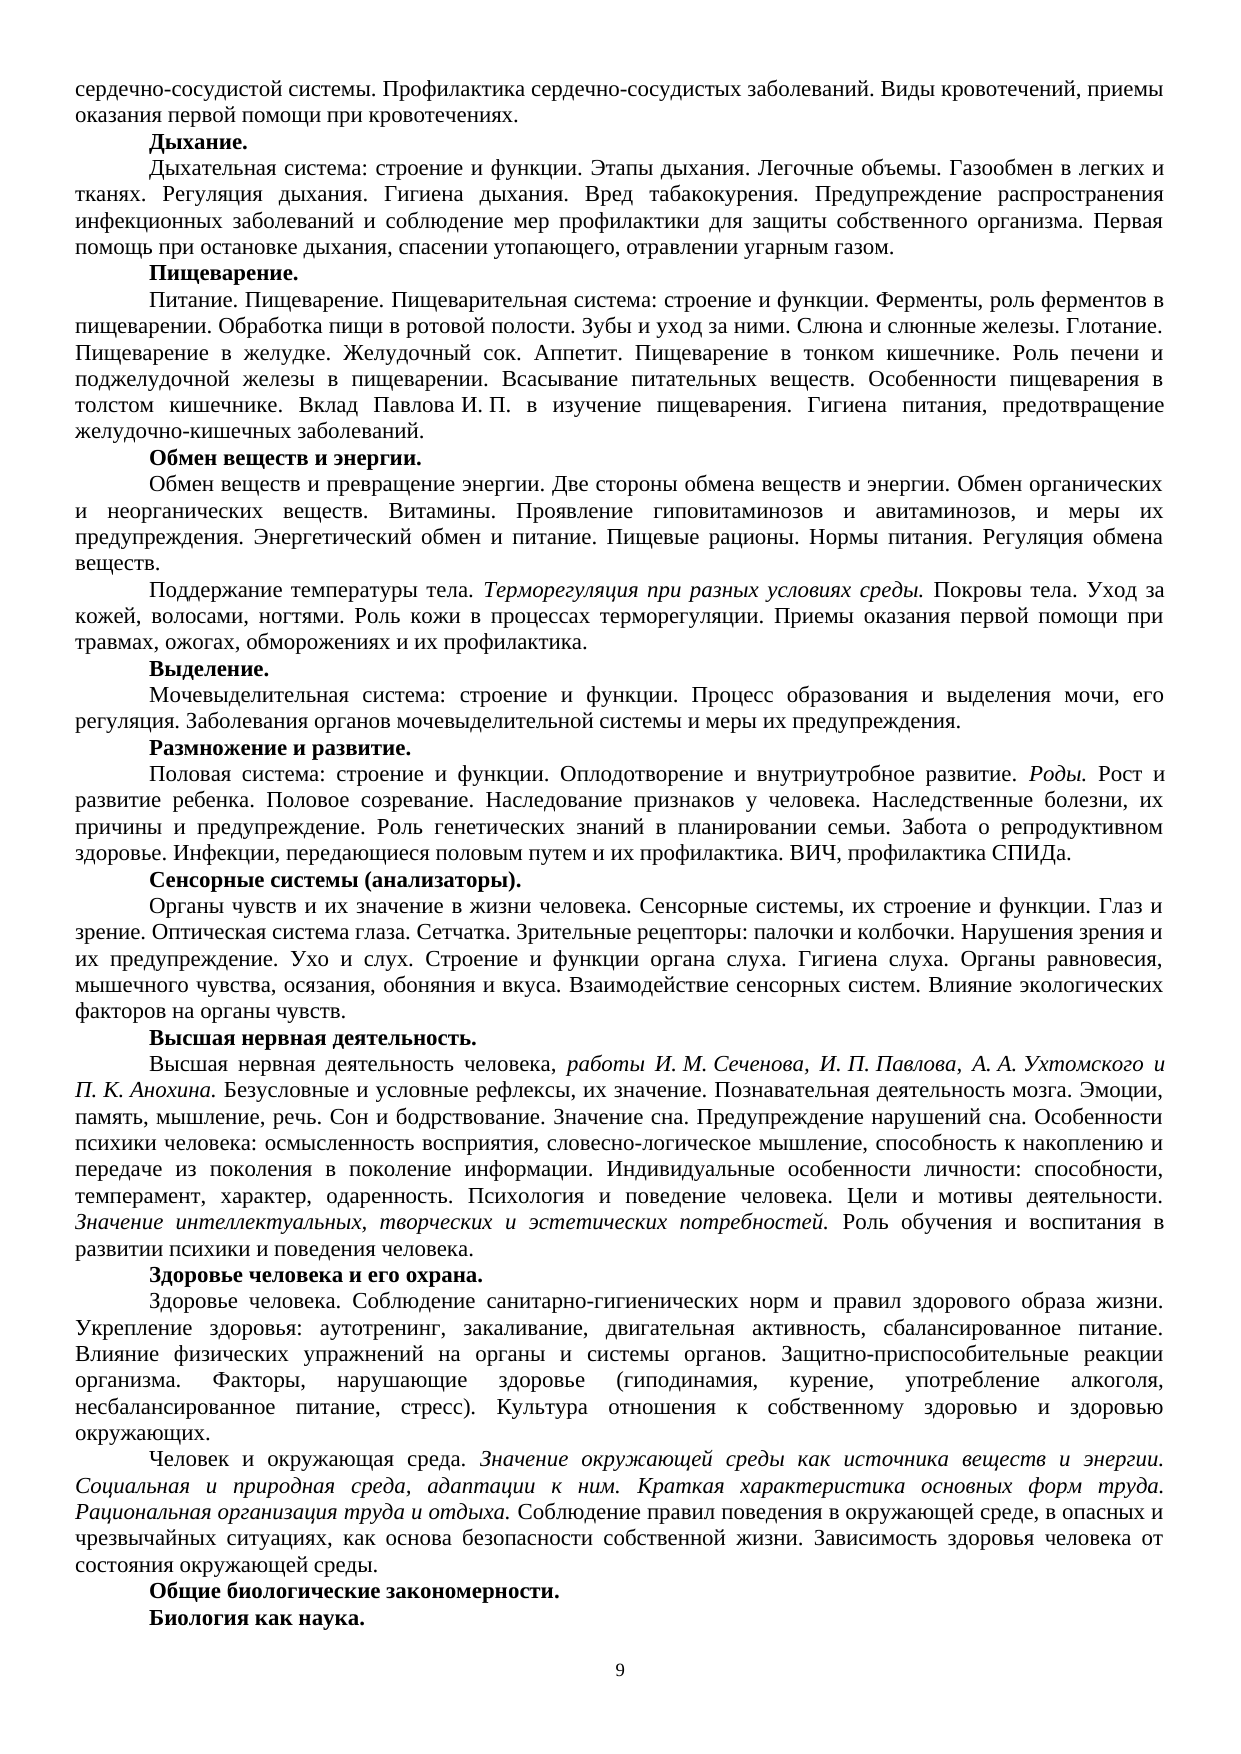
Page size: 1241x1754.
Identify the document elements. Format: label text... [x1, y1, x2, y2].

text Поддержание температуры тела. Терморегуляция при разных условиях среды. Покровы тела. Уход за кожей, волосами, ногтями. Роль кожи в процессах терморегуляции. Приемы оказания первой помощи при травмах, ожогах, обморожениях и их профилактика. [75, 576, 1165, 655]
text Мочевыделительная система: строение и функции. Процесс образования и выделения мочи, его регуляция. Заболевания органов мочевыделительной системы и меры их предупреждения. [75, 681, 1165, 734]
text Высшая нервная деятельность. [149, 1024, 1165, 1050]
text Питание. Пищеварение. Пищеварительная система: строение и функции. Ферменты, роль ферментов в пищеварении. Обработка пищи в ротовой полости. Зубы и уход за ними. Слюна и слюнные железы. Глотание. Пищеварение в желудке. Желудочный сок. Аппетит. Пищеварение в тонком кишечнике. Роль печени и поджелудочной железы в пищеварении. Всасывание питательных веществ. Особенности пищеварения в толстом кишечнике. Вклад Павлова И. П. в изучение пищеварения. Гигиена питания, предотвращение желудочно-кишечных заболеваний. [75, 286, 1165, 444]
text Размножение и развитие. [149, 734, 1165, 760]
text Обмен веществ и энергии. [75, 444, 1165, 470]
text Дыхательная система: строение и функции. Этапы дыхания. Легочные объемы. Газообмен в легких и тканях. Регуляция дыхания. Гигиена дыхания. Вред табакокурения. Предупреждение распространения инфекционных заболеваний и соблюдение мер профилактики для защиты собственного организма. Первая помощь при остановке дыхания, спасении утопающего, отравлении угарным газом. [75, 154, 1165, 259]
text Общие биологические закономерности. [75, 1577, 1165, 1603]
text Обмен веществ и превращение энергии. Две стороны обмена веществ и энергии. Обмен органических и неорганических веществ. Витамины. Проявление гиповитаминозов и авитаминозов, и меры их предупреждения. Энергетический обмен и питание. Пищевые рационы. Нормы питания. Регуляция обмена веществ. [75, 470, 1165, 576]
text Пищеварение. [149, 259, 1165, 286]
text Человек и окружающая среда. Значение окружающей среды как источника веществ и энергии. Социальная и природная среда, адаптации к ним. Краткая характеристика основных форм труда. Рациональная организация труда и отдыха. Соблюдение правил поведения в окружающей среде, в опасных и чрезвычайных ситуациях, как основа безопасности собственной жизни. Зависимость здоровья человека от состояния окружающей среды. [75, 1445, 1165, 1577]
text Сенсорные системы (анализаторы). [149, 866, 1165, 892]
text Здоровье человека и его охрана. [149, 1261, 1165, 1287]
text Органы чувств и их значение в жизни человека. Сенсорные системы, их строение и функции. Глаз и зрение. Оптическая система глаза. Сетчатка. Зрительные рецепторы: палочки и колбочки. Нарушения зрения и их предупреждение. Ухо и слух. Строение и функции органа слуха. Гигиена слуха. Органы равновесия, мышечного чувства, осязания, обоняния и вкуса. Взаимодействие сенсорных систем. Влияние экологических факторов на органы чувств. [75, 892, 1165, 1024]
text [75, 75, 1165, 128]
text Дыхание. [149, 128, 1165, 154]
text Выделение. [149, 655, 1165, 681]
text Половая система: строение и функции. Оплодотворение и внутриутробное развитие. Роды. Рост и развитие ребенка. Половое созревание. Наследование признаков у человека. Наследственные болезни, их причины и предупреждение. Роль генетических знаний в планировании семьи. Забота о репродуктивном здоровье. Инфекции, передающиеся половым путем и их профилактика. ВИЧ, профилактика СПИДа. [75, 760, 1165, 866]
text Биология как наука. [149, 1603, 1165, 1630]
text Высшая нервная деятельность человека, работы И. М. Сеченова, И. П. Павлова, А. А. Ухтомского и П. К. Анохина. Безусловные и условные рефлексы, их значение. Познавательная деятельность мозга. Эмоции, память, мышление, речь. Сон и бодрствование. Значение сна. Предупреждение нарушений сна. Особенности психики человека: осмысленность восприятия, словесно-логическое мышление, способность к накоплению и передаче из поколения в поколение информации. Индивидуальные особенности личности: способности, темперамент, характер, одаренность. Психология и поведение человека. Цели и мотивы деятельности. Значение интеллектуальных, творческих и эстетических потребностей. Роль обучения и воспитания в развитии психики и поведения человека. [75, 1050, 1165, 1261]
text Здоровье человека. Соблюдение санитарно-гигиенических норм и правил здорового образа жизни. Укрепление здоровья: аутотренинг, закаливание, двигательная активность, сбалансированное питание. Влияние физических упражнений на органы и системы органов. Защитно-приспособительные реакции организма. Факторы, нарушающие здоровье (гиподинамия, курение, употребление алкоголя, несбалансированное питание, стресс). Культура отношения к собственному здоровью и здоровью окружающих. [75, 1287, 1165, 1445]
